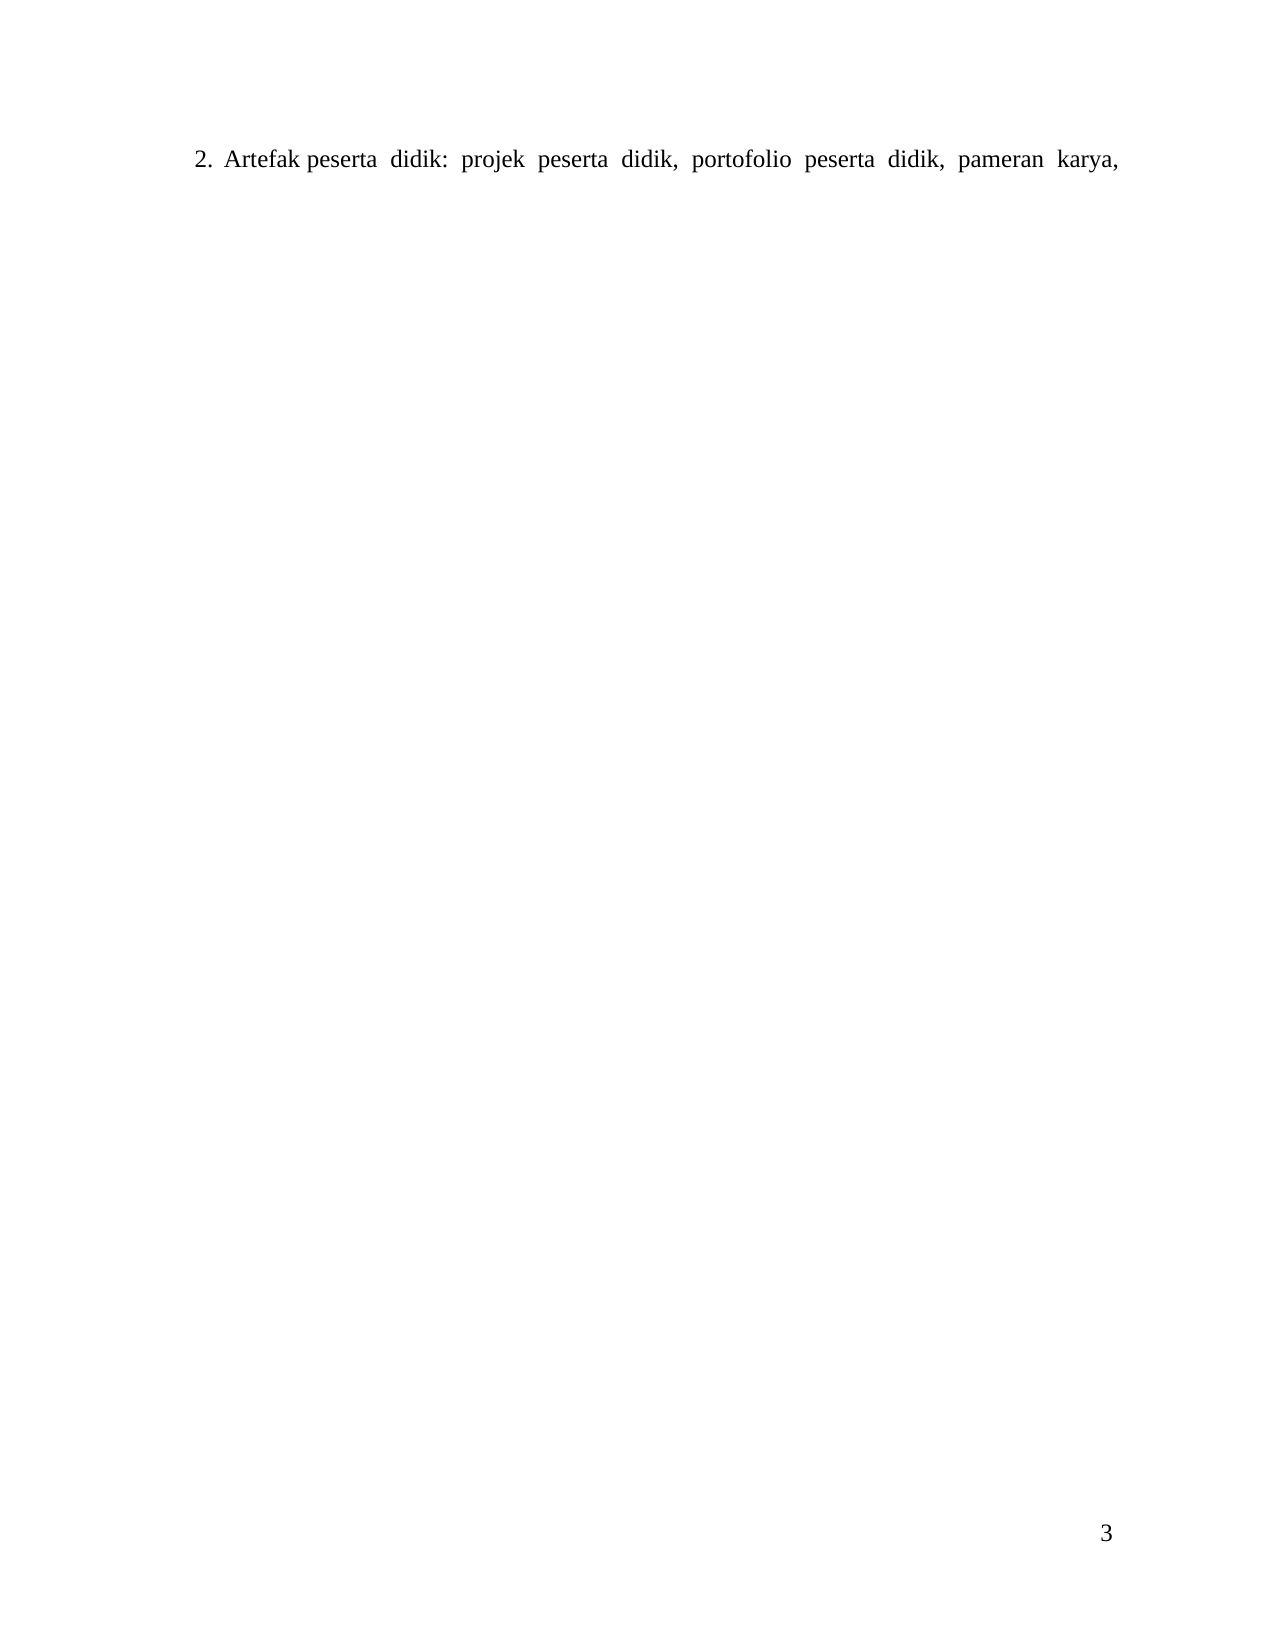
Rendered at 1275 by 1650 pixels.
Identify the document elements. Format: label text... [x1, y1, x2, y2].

list Artefak peserta didik: projek peserta didik, portofolio peserta didik, pameran karya, [194, 144, 1139, 172]
